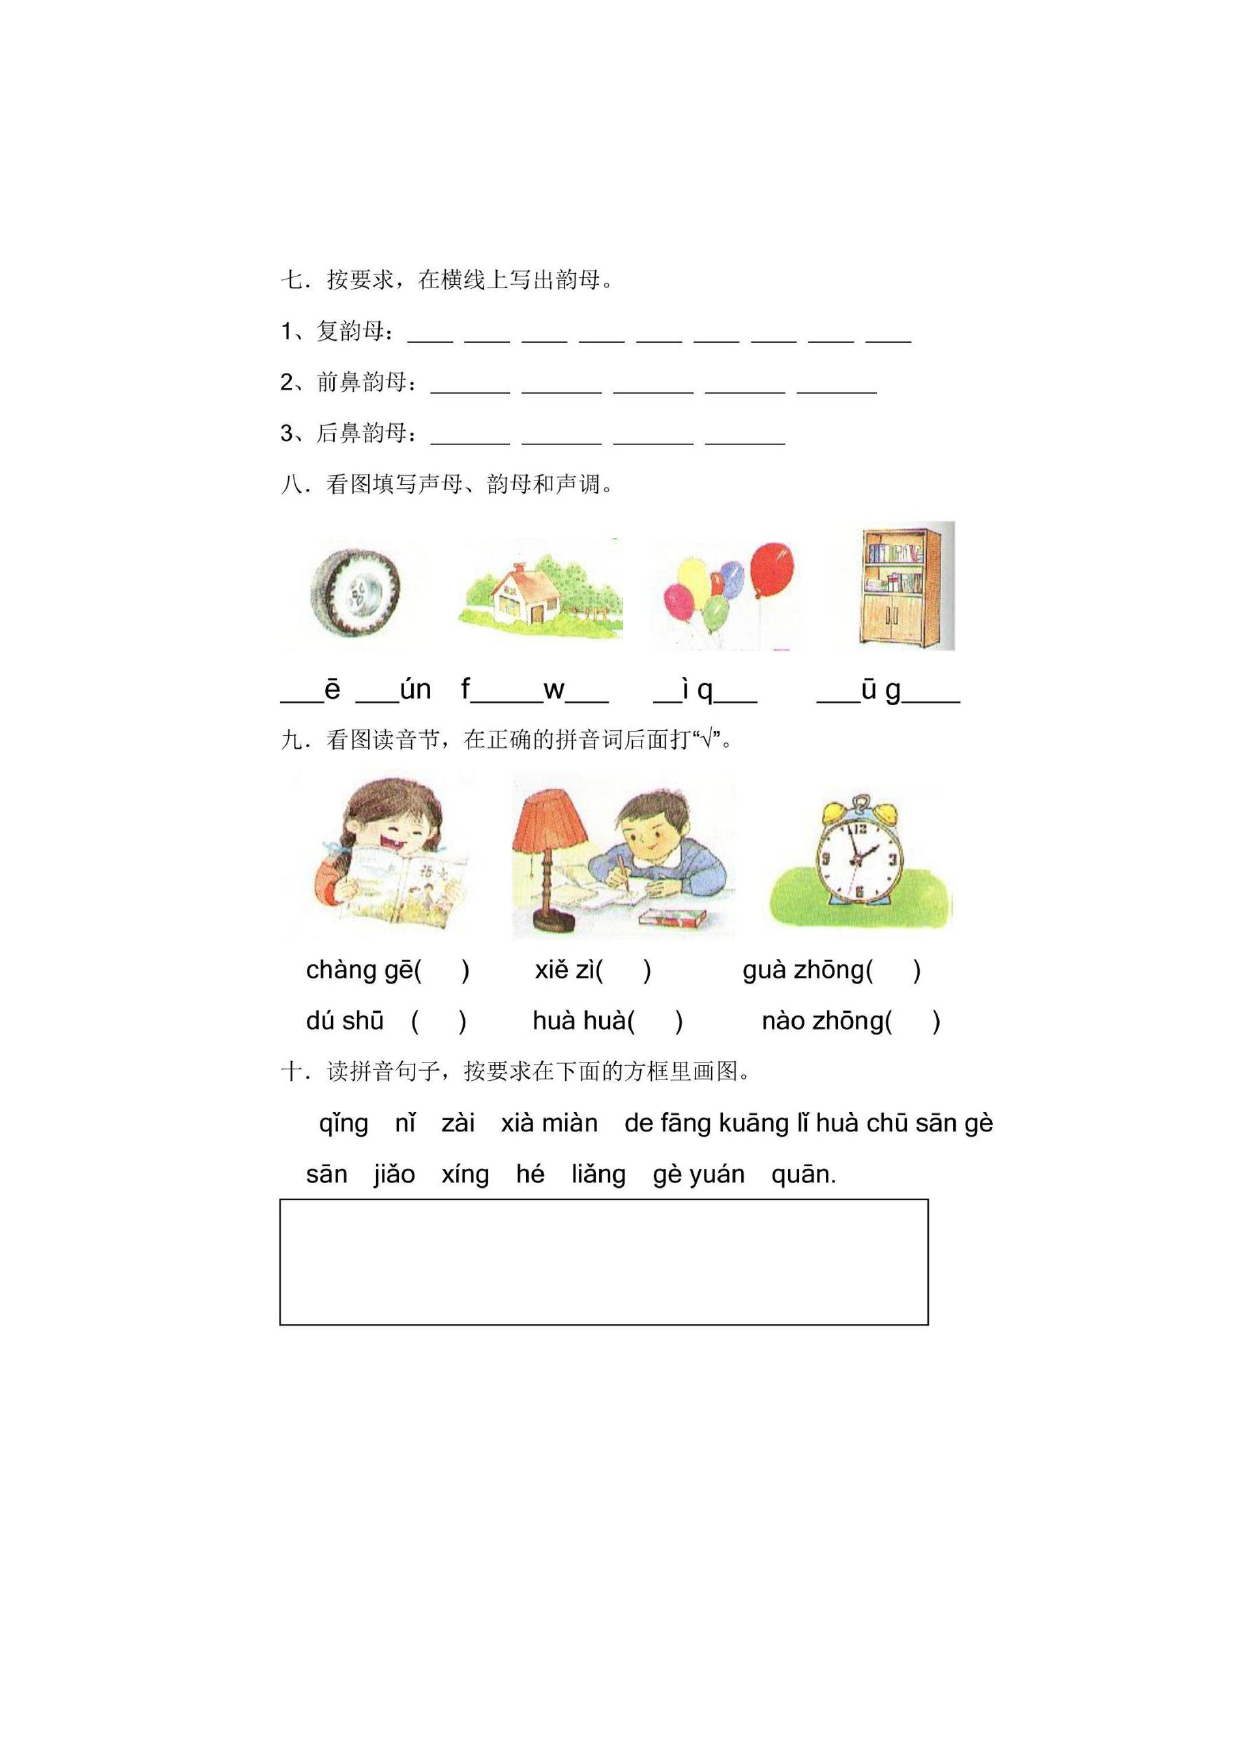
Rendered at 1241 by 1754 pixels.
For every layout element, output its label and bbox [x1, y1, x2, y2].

picture [187, 162, 1161, 1539]
